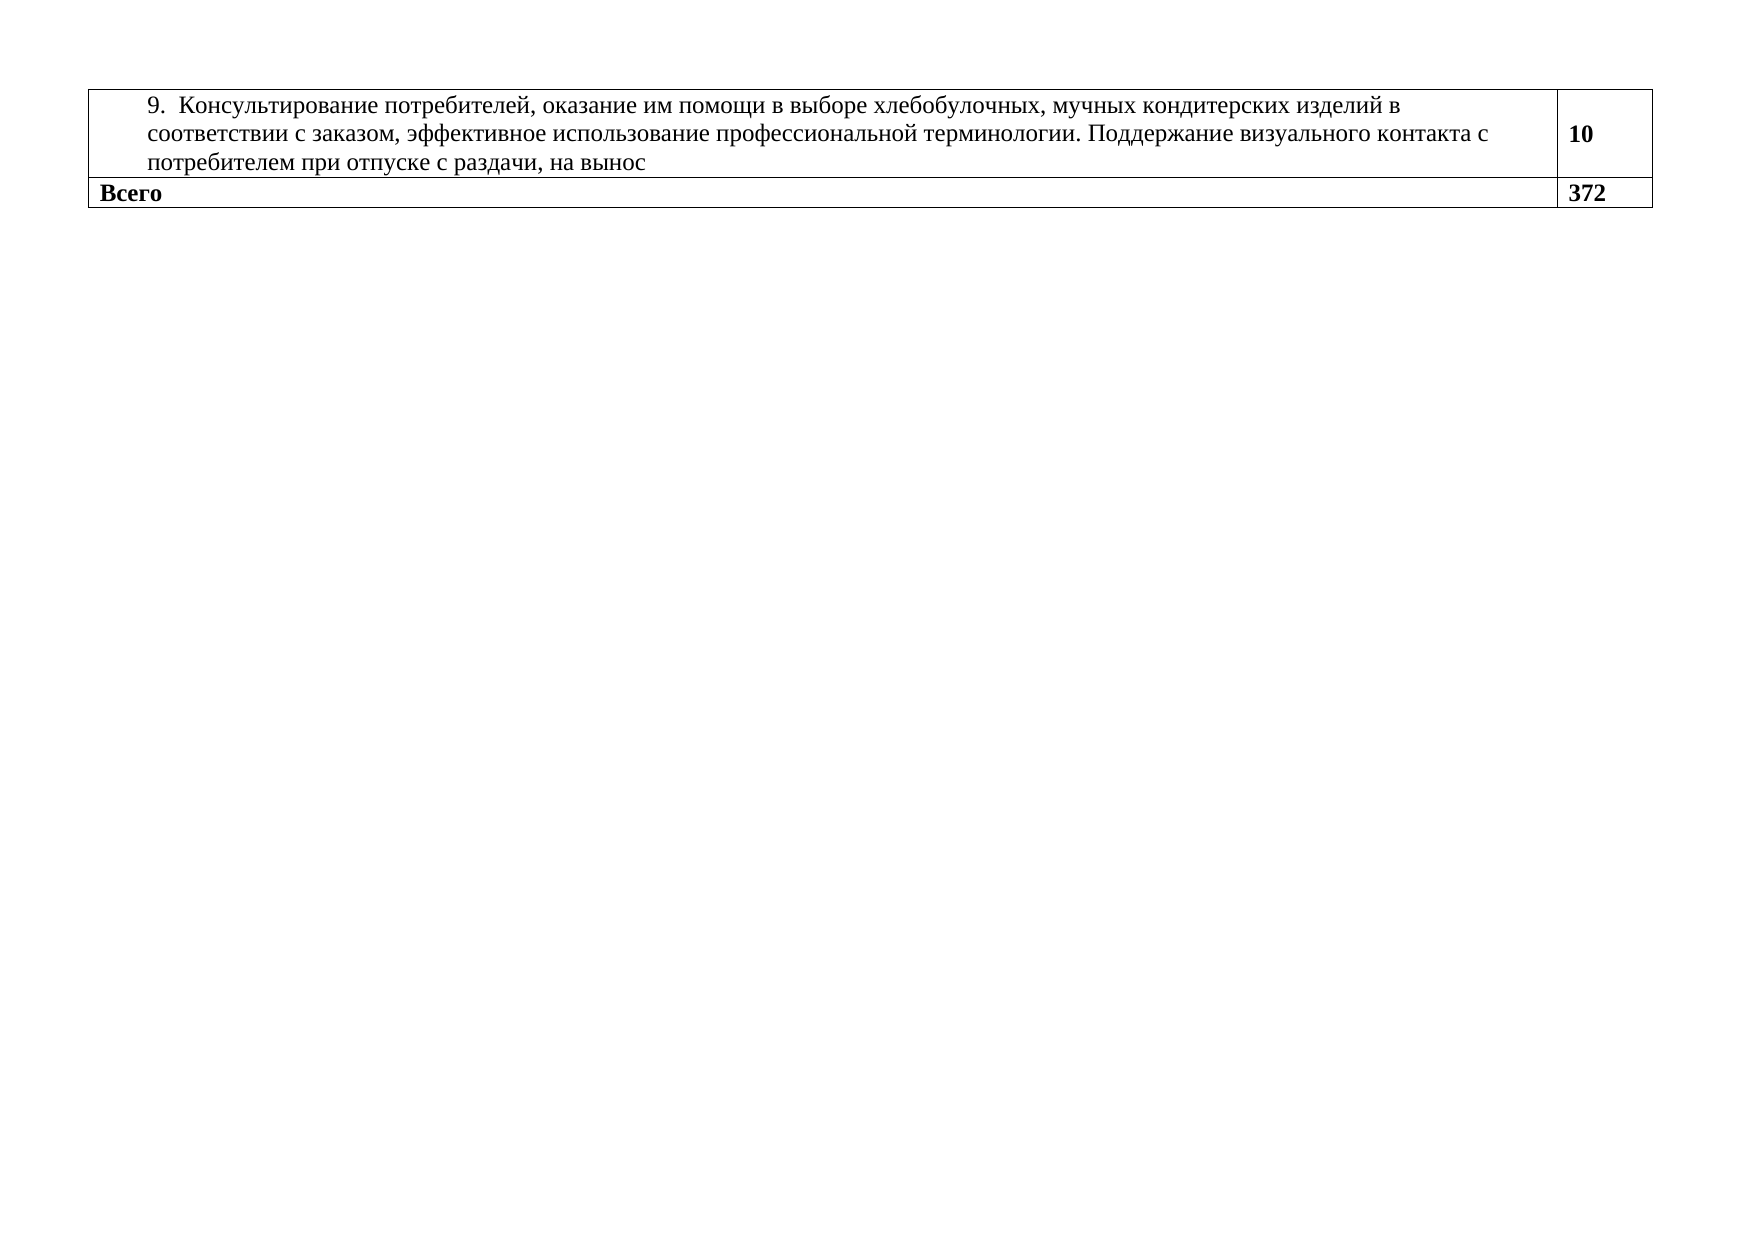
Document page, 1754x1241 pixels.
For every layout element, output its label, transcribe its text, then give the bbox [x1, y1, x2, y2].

table_cell 10 [1558, 90, 1652, 177]
table_cell 9. Консультирование потребителей, оказание им помощи в выборе хлебобулочных, мучных кондитерских изделий в соответствии с заказом, эффективное использование профессиональной терминологии. Поддержание визуального контакта с потребителем при отпуске с раздачи, на вынос [89, 90, 1557, 177]
table_cell Всего [89, 178, 1557, 207]
table_cell 372 [1558, 178, 1652, 207]
